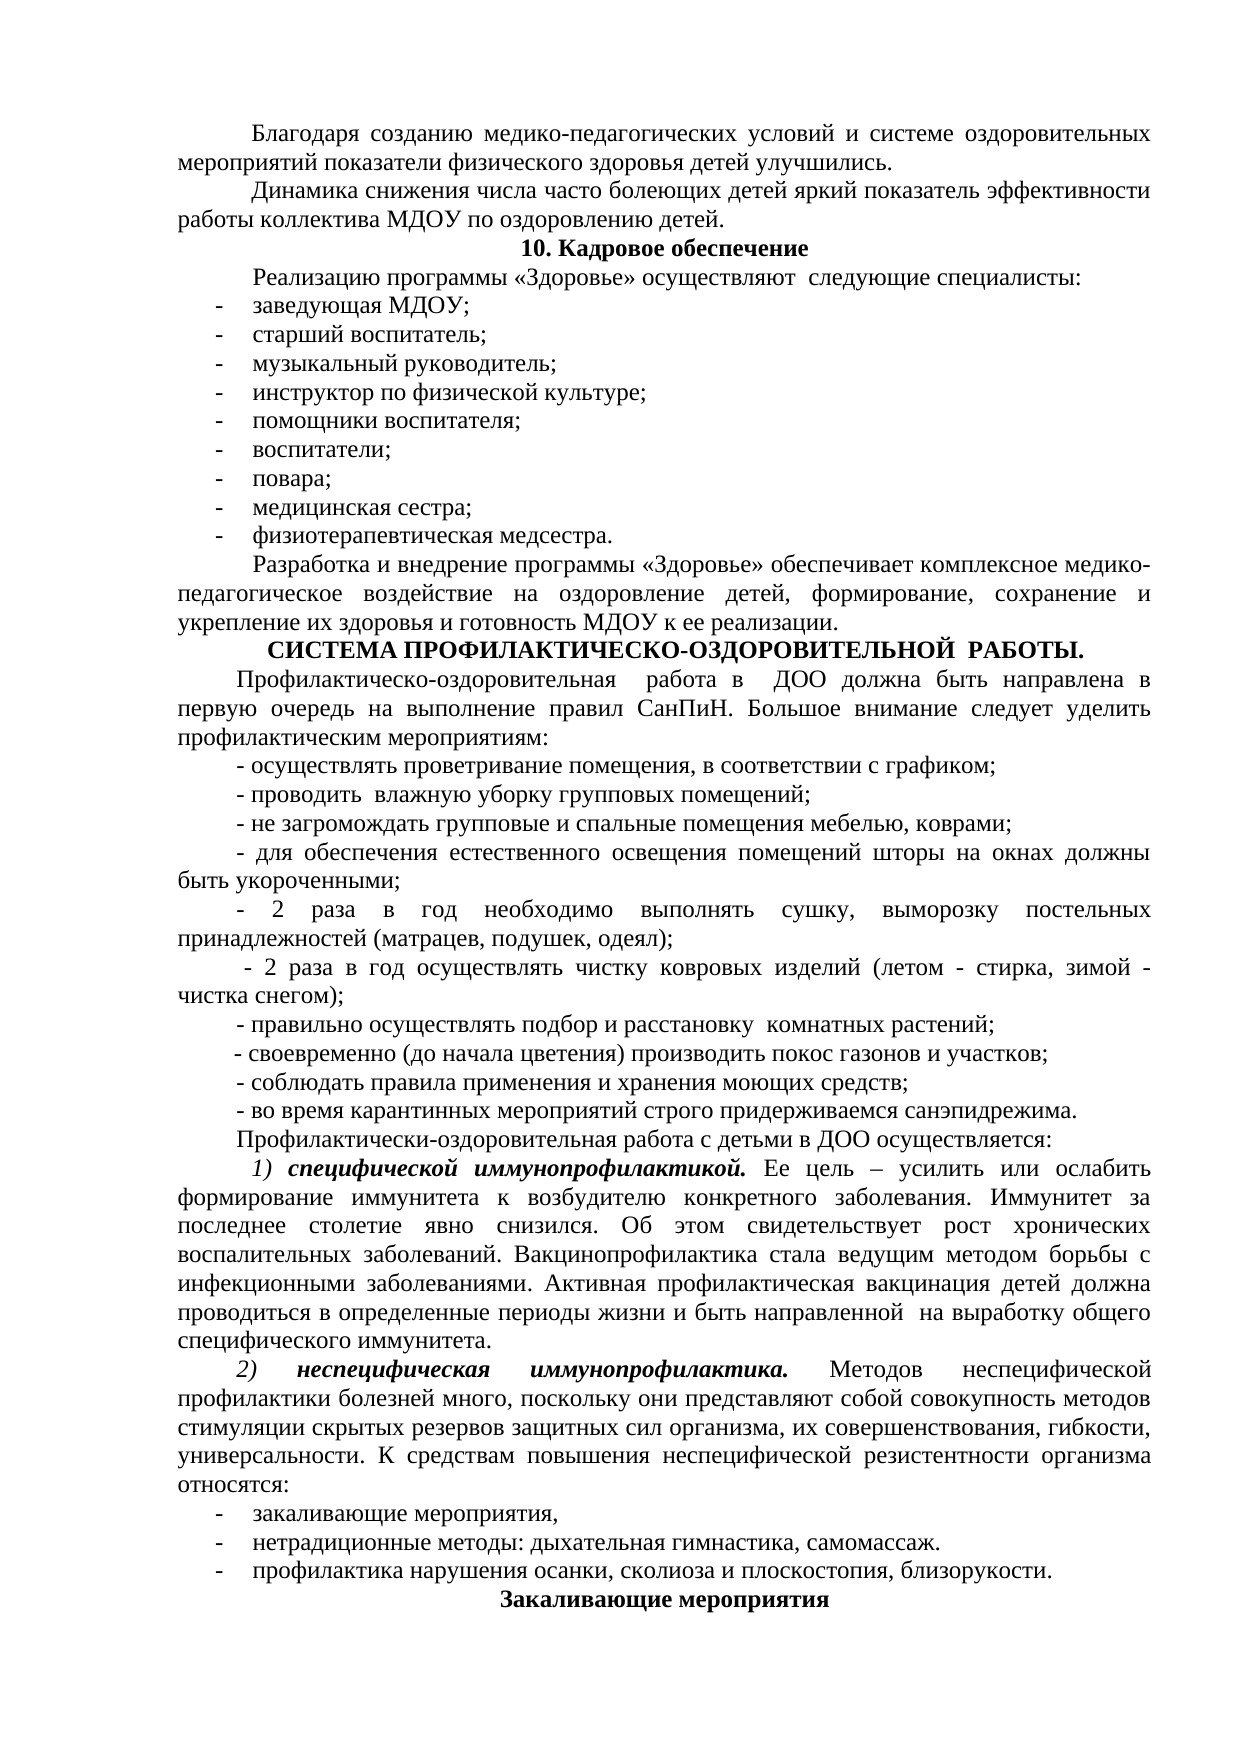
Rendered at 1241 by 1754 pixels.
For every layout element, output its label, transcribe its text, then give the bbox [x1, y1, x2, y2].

list заведующая МДОУ; [215, 291, 1152, 319]
list профилактика нарушения осанки, сколиоза и плоскостопия, близорукости. [215, 1556, 1152, 1584]
text - правильно осуществлять подбор и расстановку комнатных растений; [177, 1009, 1152, 1038]
text Разработка и внедрение программы «Здоровье» обеспечивает комплексное медико- педагогическое воздействие на оздоровление детей, формирование, сохранение и укрепление их здоровья и готовность МДОУ к ее реализации. [177, 549, 1152, 636]
text - для обеспечения естественного освещения помещений шторы на окнах должны быть укороченными; [177, 837, 1152, 894]
list физиотерапевтическая медсестра. [215, 521, 1152, 549]
text - не загромождать групповые и спальные помещения мебелью, коврами; [177, 808, 1152, 837]
text - 2 раза в год необходимо выполнять сушку, выморозку постельных принадлежностей (матрацев, подушек, одеял); [177, 894, 1152, 952]
text Профилактическо-оздоровительная работа в ДОО должна быть направлена в первую очередь на выполнение правил СанПиН. Большое внимание следует уделить профилактическим мероприятиям: [177, 664, 1152, 751]
text - своевременно (до начала цветения) производить покос газонов и участков; [177, 1038, 1152, 1067]
list помощники воспитателя; [215, 406, 1152, 434]
text 2) неспецифическая иммунопрофилактика. Методов неспецифической профилактики болезней много, поскольку они представляют собой совокупность методов стимуляции скрытых резервов защитных сил организма, их совершенствования, гибкости, универсальности. К средствам повышения неспецифической резистентности организма относятся: [177, 1354, 1152, 1498]
text Благодаря созданию медико-педагогических условий и системе оздоровительных мероприятий показатели физического здоровья детей улучшились. [177, 118, 1152, 176]
text 10. Кадровое обеспечение [177, 233, 1152, 262]
text Динамика снижения числа часто болеющих детей яркий показатель эффективности работы коллектива МДОУ по оздоровлению детей. [177, 176, 1152, 233]
list инструктор по физической культуре; [215, 377, 1152, 406]
list нетрадиционные методы: дыхательная гимнастика, самомассаж. [215, 1527, 1152, 1556]
text - соблюдать правила применения и хранения моющих средств; [177, 1067, 1152, 1096]
list повара; [215, 463, 1152, 492]
text - осуществлять проветривание помещения, в соответствии с графиком; [177, 751, 1152, 779]
text Реализацию программы «Здоровье» осуществляют следующие специалисты: [177, 262, 1152, 291]
text Профилактически-оздоровительная работа с детьми в ДОО осуществляется: [177, 1124, 1152, 1153]
list закаливающие мероприятия, [215, 1498, 1152, 1527]
list старший воспитатель; [215, 319, 1152, 348]
text - проводить влажную уборку групповых помещений; [177, 779, 1152, 808]
text Закаливающие мероприятия [177, 1584, 1152, 1613]
text 1) специфической иммунопрофилактикой. Ее цель – усилить или ослабить формирование иммунитета к возбудителю конкретного заболевания. Иммунитет за последнее столетие явно снизился. Об этом свидетельствует рост хронических воспалительных заболеваний. Вакцинопрофилактика стала ведущим методом борьбы с инфекционными заболеваниями. Активная профилактическая вакцинация детей должна проводиться в определенные периоды жизни и быть направленной на выработку общего специфического иммунитета. [177, 1153, 1152, 1354]
list медицинская сестра; [215, 492, 1152, 521]
text - во время карантинных мероприятий строго придерживаемся санэпидрежима. [177, 1096, 1152, 1124]
text - 2 раза в год осуществлять чистку ковровых изделий (летом - стирка, зимой - чистка снегом); [177, 952, 1152, 1009]
list воспитатели; [215, 434, 1152, 463]
text СИСТЕМА ПРОФИЛАКТИЧЕСКО-ОЗДОРОВИТЕЛЬНОЙ РАБОТЫ. [177, 636, 1152, 664]
list музыкальный руководитель; [215, 348, 1152, 377]
